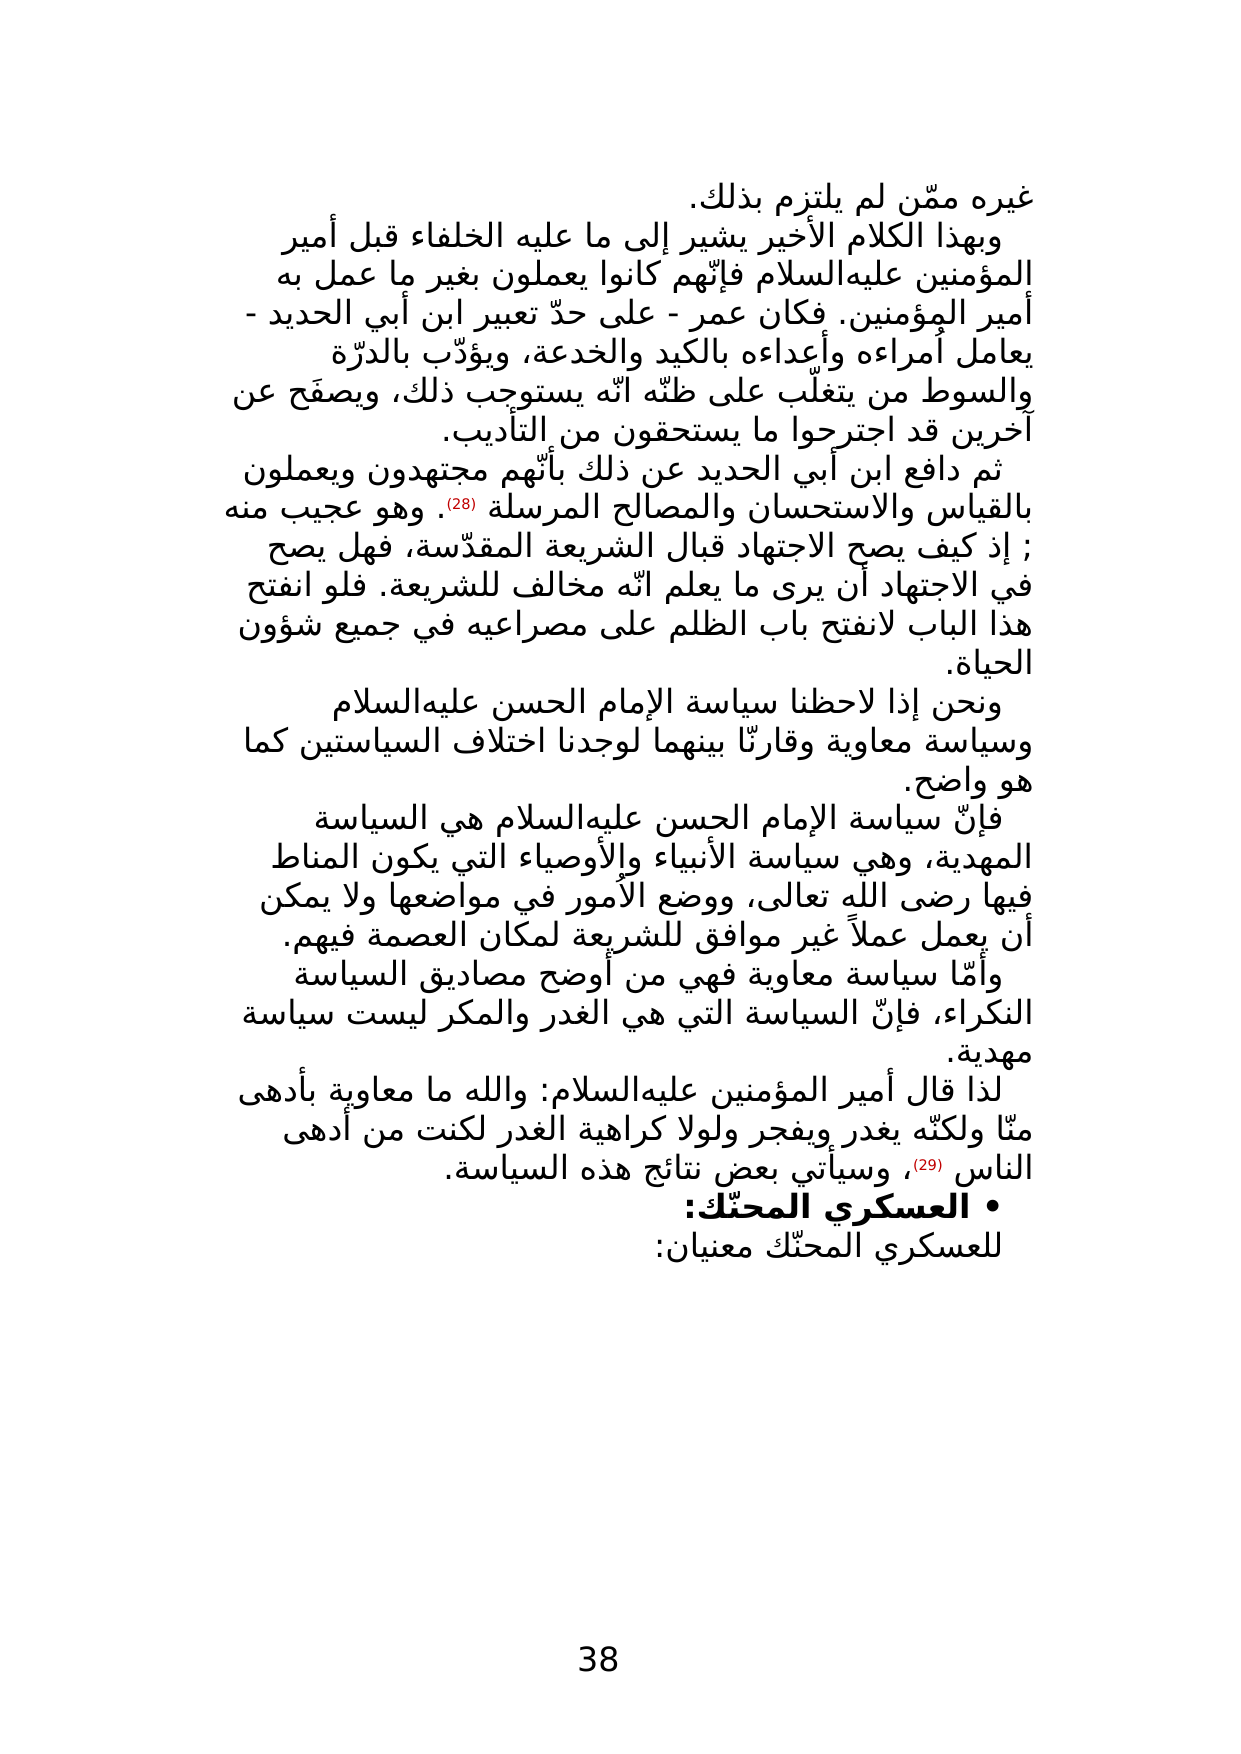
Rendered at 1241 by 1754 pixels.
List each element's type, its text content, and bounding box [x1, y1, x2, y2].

text وبهذا الكلام الأخير يشير إلى ما عليه الخلفاء قبل أمير المؤمنين عليه‌السلام فإنّهم كانوا يعملون بغير ما عمل به أمير المؤمنين. فكان عمر - على حدّ تعبير ابن أبي الحديد - يعامل اُمراءه وأعداءه بالكيد والخدعة، ويؤدّب بالدرّة والسوط من يتغلّب على ظنّه انّه يستوجب ذلك، ويصفَح عن آخرين قد اجترحوا ما يستحقون من التأديب. [222, 216, 1033, 449]
text ثم دافع ابن أبي الحديد عن ذلك بأنّهم مجتهدون ويعملون بالقياس والاستحسان والمصالح المرسلة (28). وهو عجيب منه ; إذ كيف يصح الاجتهاد قبال الشريعة المقدّسة، فهل يصح في الاجتهاد أن يرى ما يعلم انّه مخالف للشريعة. فلو انفتح هذا الباب لانفتح باب الظلم على مصراعيه في جميع شؤون الحياة. [222, 449, 1033, 682]
text وأمّا سياسة معاوية فهي من أوضح مصاديق السياسة النكراء، فإنّ السياسة التي هي الغدر والمكر ليست سياسة مهدية. [222, 954, 1033, 1071]
text فإنّ سياسة الإمام الحسن عليه‌السلام هي السياسة المهدية، وهي سياسة الأنبياء والأوصياء التي يكون المناط فيها رضى الله تعالى، ووضع الاُمور في مواضعها ولا يمكن أن يعمل عملاً غير موافق للشريعة لمكان العصمة فيهم. [222, 799, 1033, 954]
text • العسكري المحنّك: [222, 1187, 1033, 1226]
text لذا قال أمير المؤمنين عليه‌السلام: والله ما معاوية بأدهى منّا ولكنّه يغدر ويفجر ولولا كراهية الغدر لكنت من أدهى الناس (29)، وسيأتي بعض نتائج هذه السياسة. [222, 1071, 1033, 1187]
text ونحن إذا لاحظنا سياسة الإمام الحسن عليه‌السلام وسياسة معاوية وقارنّا بينهما لوجدنا اختلاف السياستين كما هو واضح. [222, 682, 1033, 799]
text للعسكري المحنّك معنيان: [222, 1226, 1033, 1265]
text غيره ممّن لم يلتزم بذلك. [222, 177, 1033, 216]
